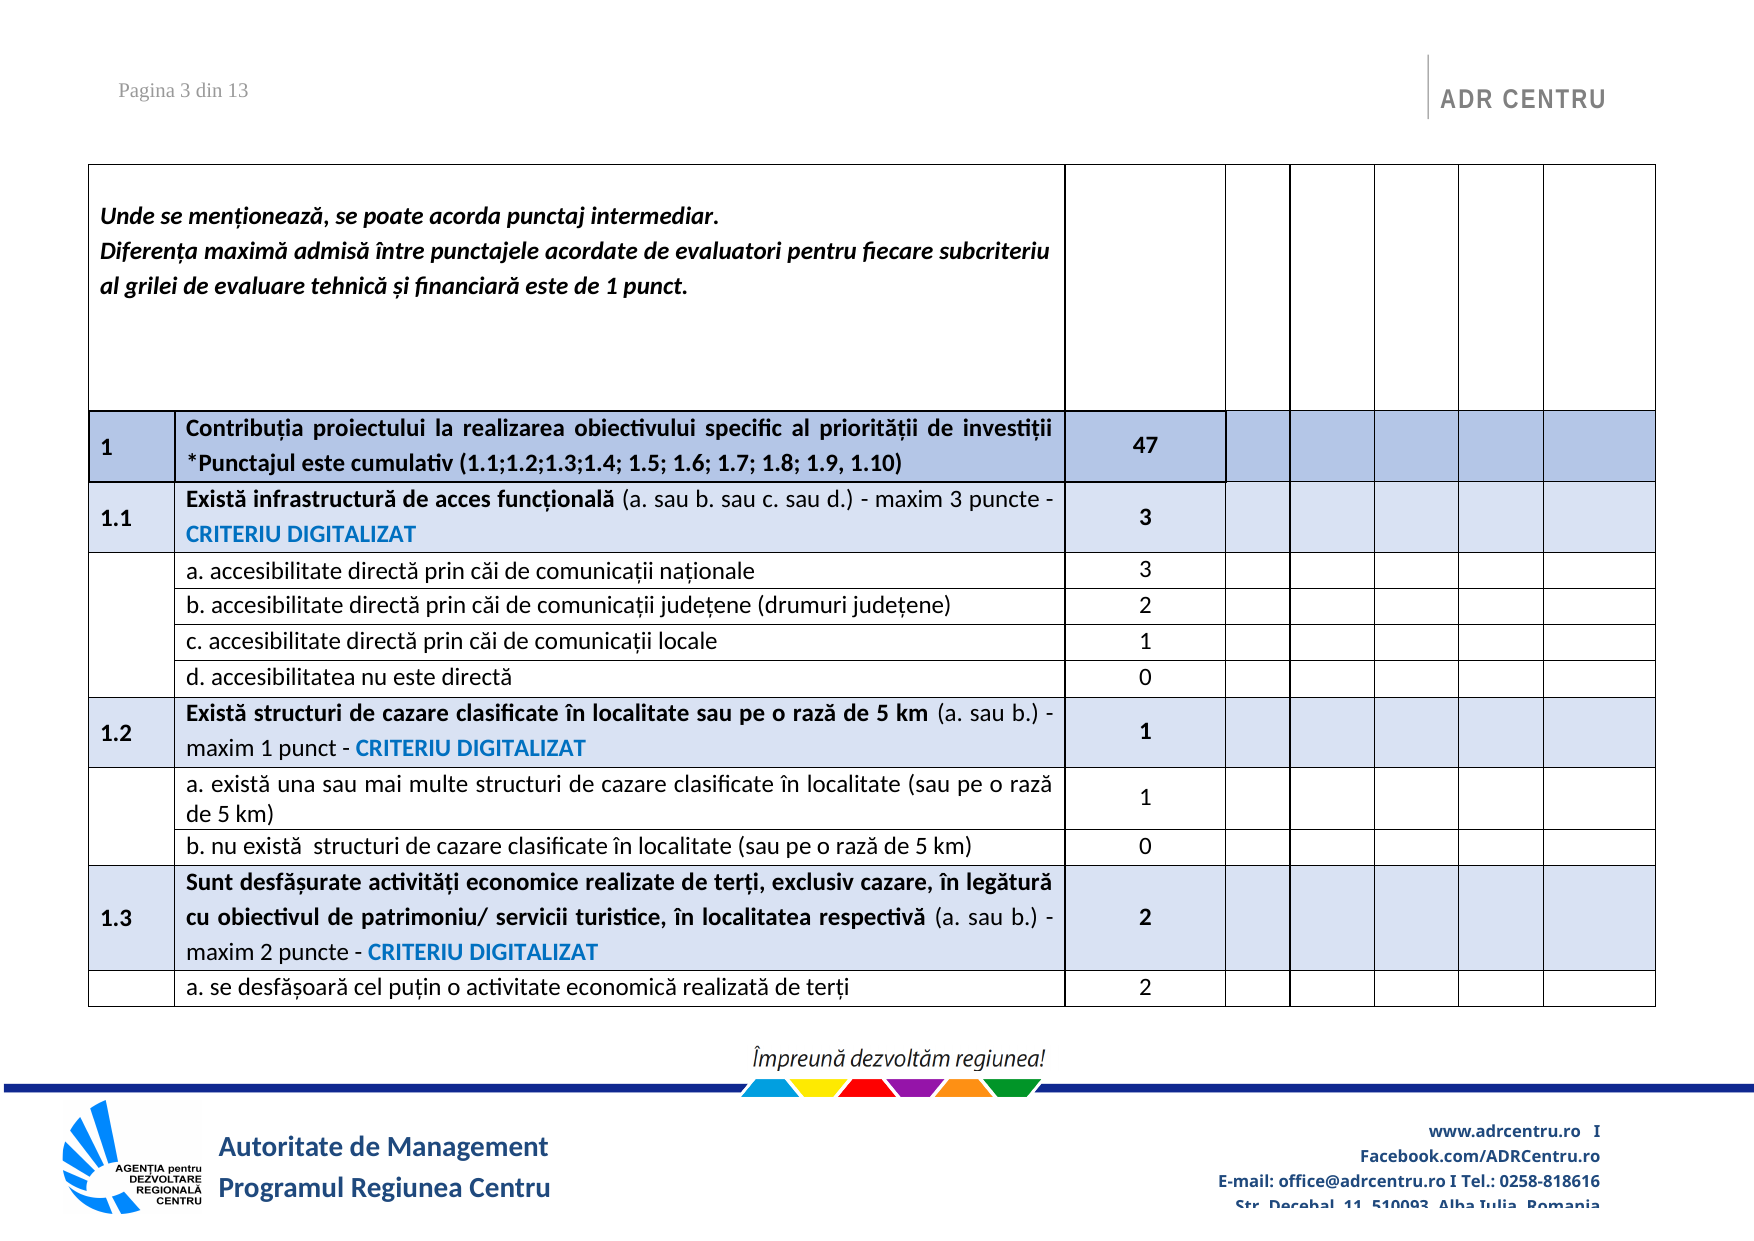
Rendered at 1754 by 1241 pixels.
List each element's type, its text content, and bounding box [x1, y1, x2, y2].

picture [786, 1079, 1754, 1097]
table_cell [1459, 553, 1543, 588]
picture [739, 1045, 1059, 1071]
table_cell [1291, 589, 1374, 624]
table_cell [1375, 866, 1458, 970]
table_cell b. nu există structuri de cazare clasificate în localitate (sau pe o rază de 5 km) [175, 830, 1064, 864]
table_cell 1.2 [89, 698, 174, 767]
table_cell [1375, 698, 1458, 767]
table_cell [1544, 768, 1655, 829]
table_cell [1375, 625, 1458, 660]
table_cell [1459, 482, 1543, 552]
table_cell Există structuri de cazare clasificate în localitate sau pe o rază de 5 km (a. sau b.) - maxim 1 punct - CRITERIU DIGITALIZAT [175, 698, 1064, 767]
table_cell [1375, 589, 1458, 624]
table_cell [89, 768, 174, 864]
table_cell [1291, 768, 1374, 829]
table_cell c. accesibilitate directă prin căi de comunicații locale [175, 625, 1064, 660]
picture [62, 1100, 202, 1214]
table_cell [1375, 661, 1458, 697]
table_cell a. accesibilitate directă prin căi de comunicații naționale [175, 553, 1064, 588]
table_cell [1544, 411, 1655, 481]
table_cell [1544, 165, 1655, 410]
table_cell [1226, 482, 1289, 552]
table_cell [1226, 971, 1289, 1006]
table_cell 1 [1066, 625, 1225, 660]
table_cell a. există una sau mai multe structuri de cazare clasificate în localitate (sau pe o rază de 5 km) [175, 768, 1064, 829]
table_cell [1459, 589, 1543, 624]
table_cell [1291, 482, 1374, 552]
table_cell a. se desfășoară cel puțin o activitate economică realizată de terți [175, 971, 1064, 1006]
table_cell [1459, 411, 1543, 481]
table_cell [1291, 971, 1374, 1006]
table_cell [1375, 830, 1458, 864]
table_cell 1 [1066, 698, 1225, 767]
table_cell [1544, 482, 1655, 552]
table_cell 0 [1066, 661, 1225, 697]
table_cell [1291, 698, 1374, 767]
table_cell 1 [1066, 768, 1225, 829]
table_cell [1226, 165, 1289, 410]
table_cell 2 [1066, 866, 1225, 970]
table_cell d. accesibilitatea nu este directă [175, 661, 1064, 697]
table_cell 1.3 [89, 866, 174, 970]
picture [3, 1079, 754, 1097]
table_cell [1291, 866, 1374, 970]
table_cell [1291, 625, 1374, 660]
table_cell 1 [90, 412, 174, 481]
table_cell [1227, 411, 1289, 481]
table_cell 3 [1066, 483, 1225, 552]
table_cell [1459, 625, 1543, 660]
table_cell [1226, 553, 1289, 588]
table_cell [1544, 971, 1655, 1006]
table_cell 47 [1066, 412, 1225, 481]
table_cell [1459, 768, 1543, 829]
table_cell [1544, 830, 1655, 864]
table_cell [1459, 661, 1543, 697]
table_cell [1226, 866, 1289, 970]
table_cell [1226, 768, 1289, 829]
table_cell 2 [1066, 589, 1225, 624]
table_cell [1375, 553, 1458, 588]
table_cell [1226, 589, 1289, 624]
table_cell [1544, 589, 1655, 624]
table_cell Există infrastructură de acces funcțională (a. sau b. sau c. sau d.) - maxim 3 puncte - CRITERIU DIGITALIZAT [175, 483, 1064, 552]
table_cell [1544, 625, 1655, 660]
table_cell Sunt desfășurate activități economice realizate de terți, exclusiv cazare, în legătură cu obiectivul de patrimoniu/ servicii turistice, în localitatea respectivă (a. sau b.) - maxim 2 puncte - CRITERIU DIGITALIZAT [175, 866, 1064, 970]
table_cell [1459, 698, 1543, 767]
table_cell [1375, 165, 1458, 410]
table_cell [1544, 866, 1655, 970]
table_cell [1291, 411, 1374, 481]
table_cell [89, 553, 174, 697]
table_cell [1291, 661, 1374, 697]
table_cell [1544, 553, 1655, 588]
table_cell Contribuția proiectului la realizarea obiectivului specific al priorității de investiții *Punctajul este cumulativ (1.1;1.2;1.3;1.4; 1.5; 1.6; 1.7; 1.8; 1.9, 1.10) [176, 412, 1064, 481]
table_cell [1459, 165, 1543, 410]
table_cell [1459, 971, 1543, 1006]
table_cell [1375, 971, 1458, 1006]
table_cell 1.1 [89, 483, 174, 552]
table_cell 2 [1066, 971, 1225, 1006]
table_cell [1375, 482, 1458, 552]
table_cell [1375, 768, 1458, 829]
table_cell b. accesibilitate directă prin căi de comunicații județene (drumuri județene) [175, 589, 1064, 624]
table_cell [1226, 830, 1289, 864]
table_cell 3 [1066, 553, 1225, 588]
table_cell [1226, 625, 1289, 660]
table_cell [1544, 698, 1655, 767]
table_cell [1226, 661, 1289, 697]
table_cell [1291, 830, 1374, 864]
table_cell [1291, 165, 1374, 410]
table_cell [1291, 553, 1374, 588]
table_cell [1544, 661, 1655, 697]
table_cell [89, 971, 174, 1006]
table_cell [1375, 411, 1458, 481]
table_cell [1459, 830, 1543, 864]
table_cell [1226, 698, 1289, 767]
table_cell [1459, 866, 1543, 970]
table_cell 0 [1066, 830, 1225, 864]
